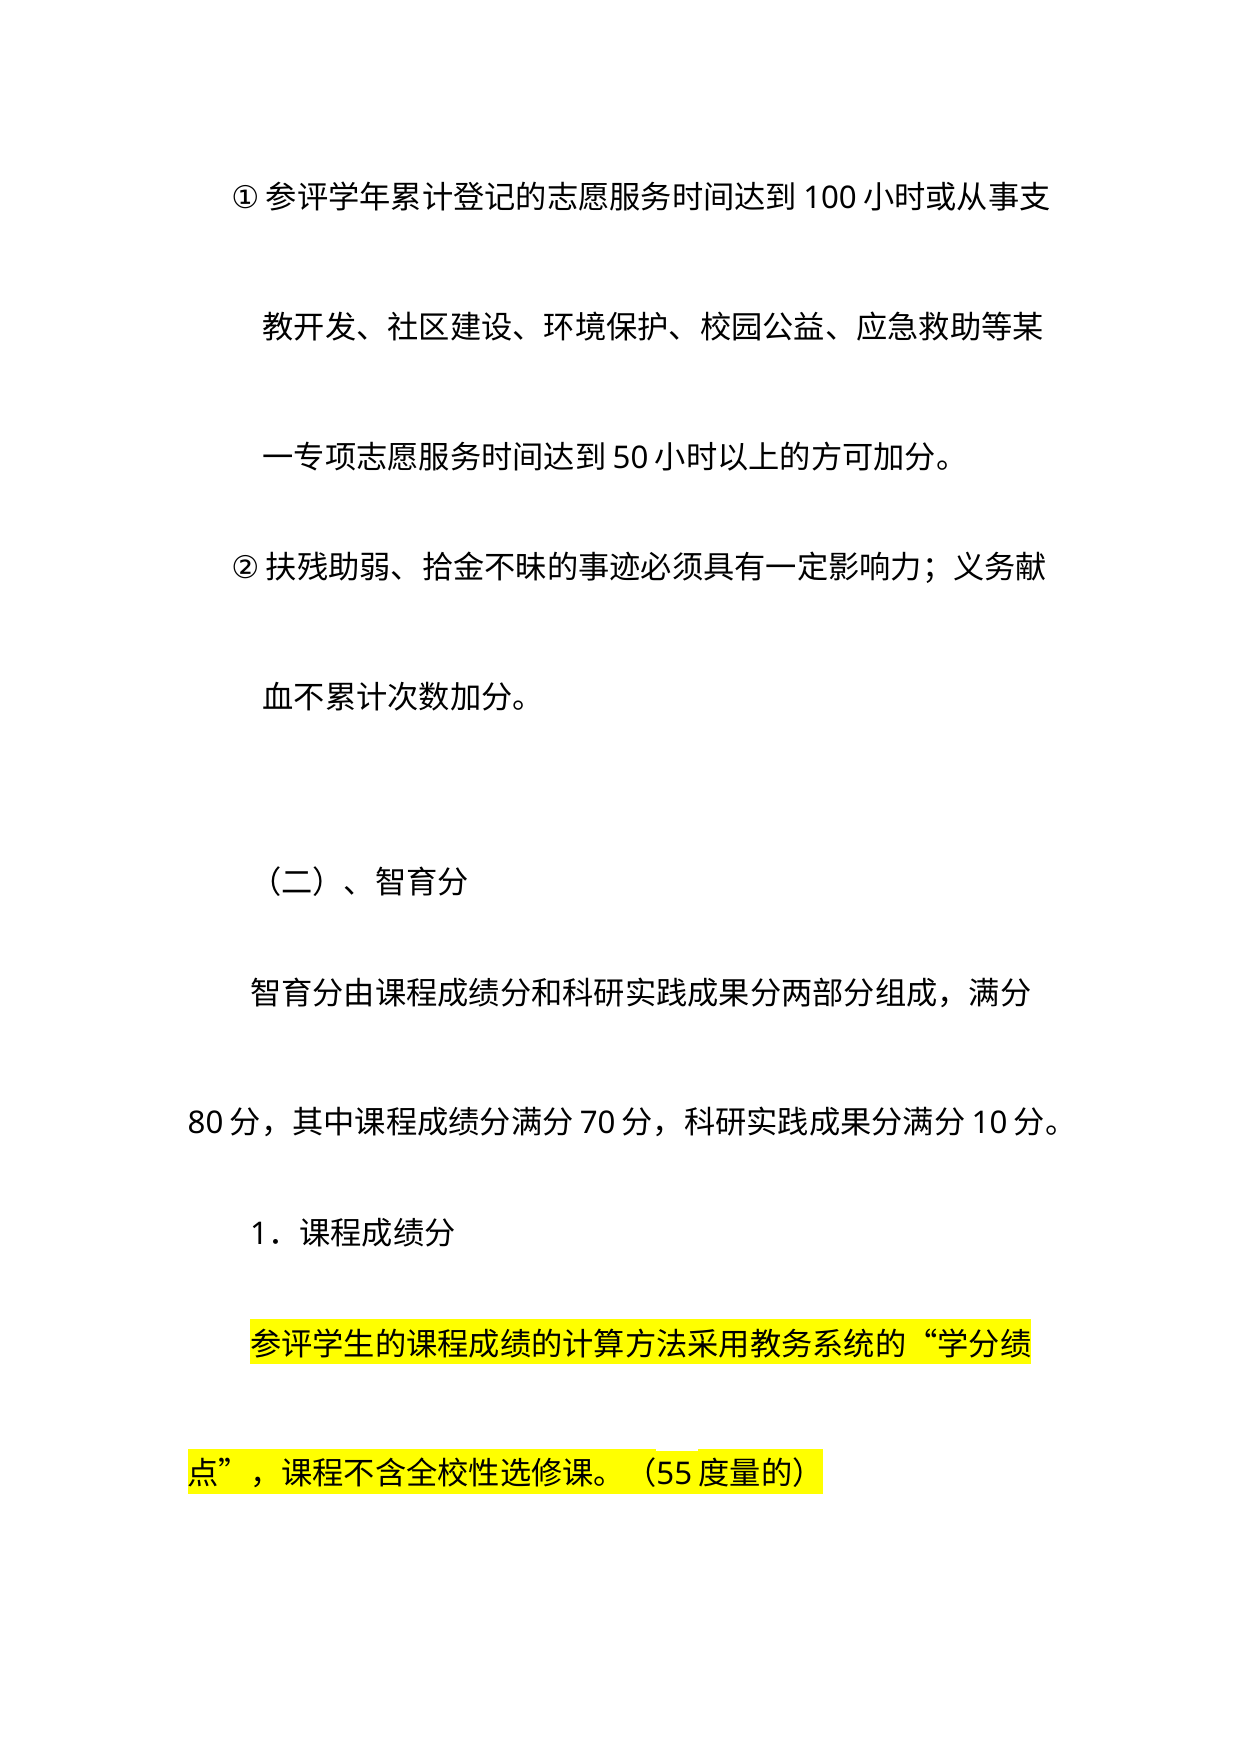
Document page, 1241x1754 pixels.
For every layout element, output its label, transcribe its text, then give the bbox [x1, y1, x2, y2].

text ②扶残助弱、拾金不昧的事迹必须具有一定影响力；义务献血不累计次数加分。 [231, 532, 1053, 727]
text 1．课程成绩分 [187, 1198, 1053, 1263]
text 智育分由课程成绩分和科研实践成果分两部分组成，满分80分，其中课程成绩分满分70分，科研实践成果分满分10分。 [187, 958, 1053, 1153]
text （二）、智育分 [187, 848, 1053, 913]
text 参评学生的课程成绩的计算方法采用教务系统的“学分绩点”，课程不含全校性选修课。（55度量的） [187, 1309, 1053, 1504]
text ①参评学年累计登记的志愿服务时间达到100小时或从事支教开发、社区建设、环境保护、校园公益、应急救助等某一专项志愿服务时间达到50小时以上的方可加分。 [231, 162, 1053, 487]
